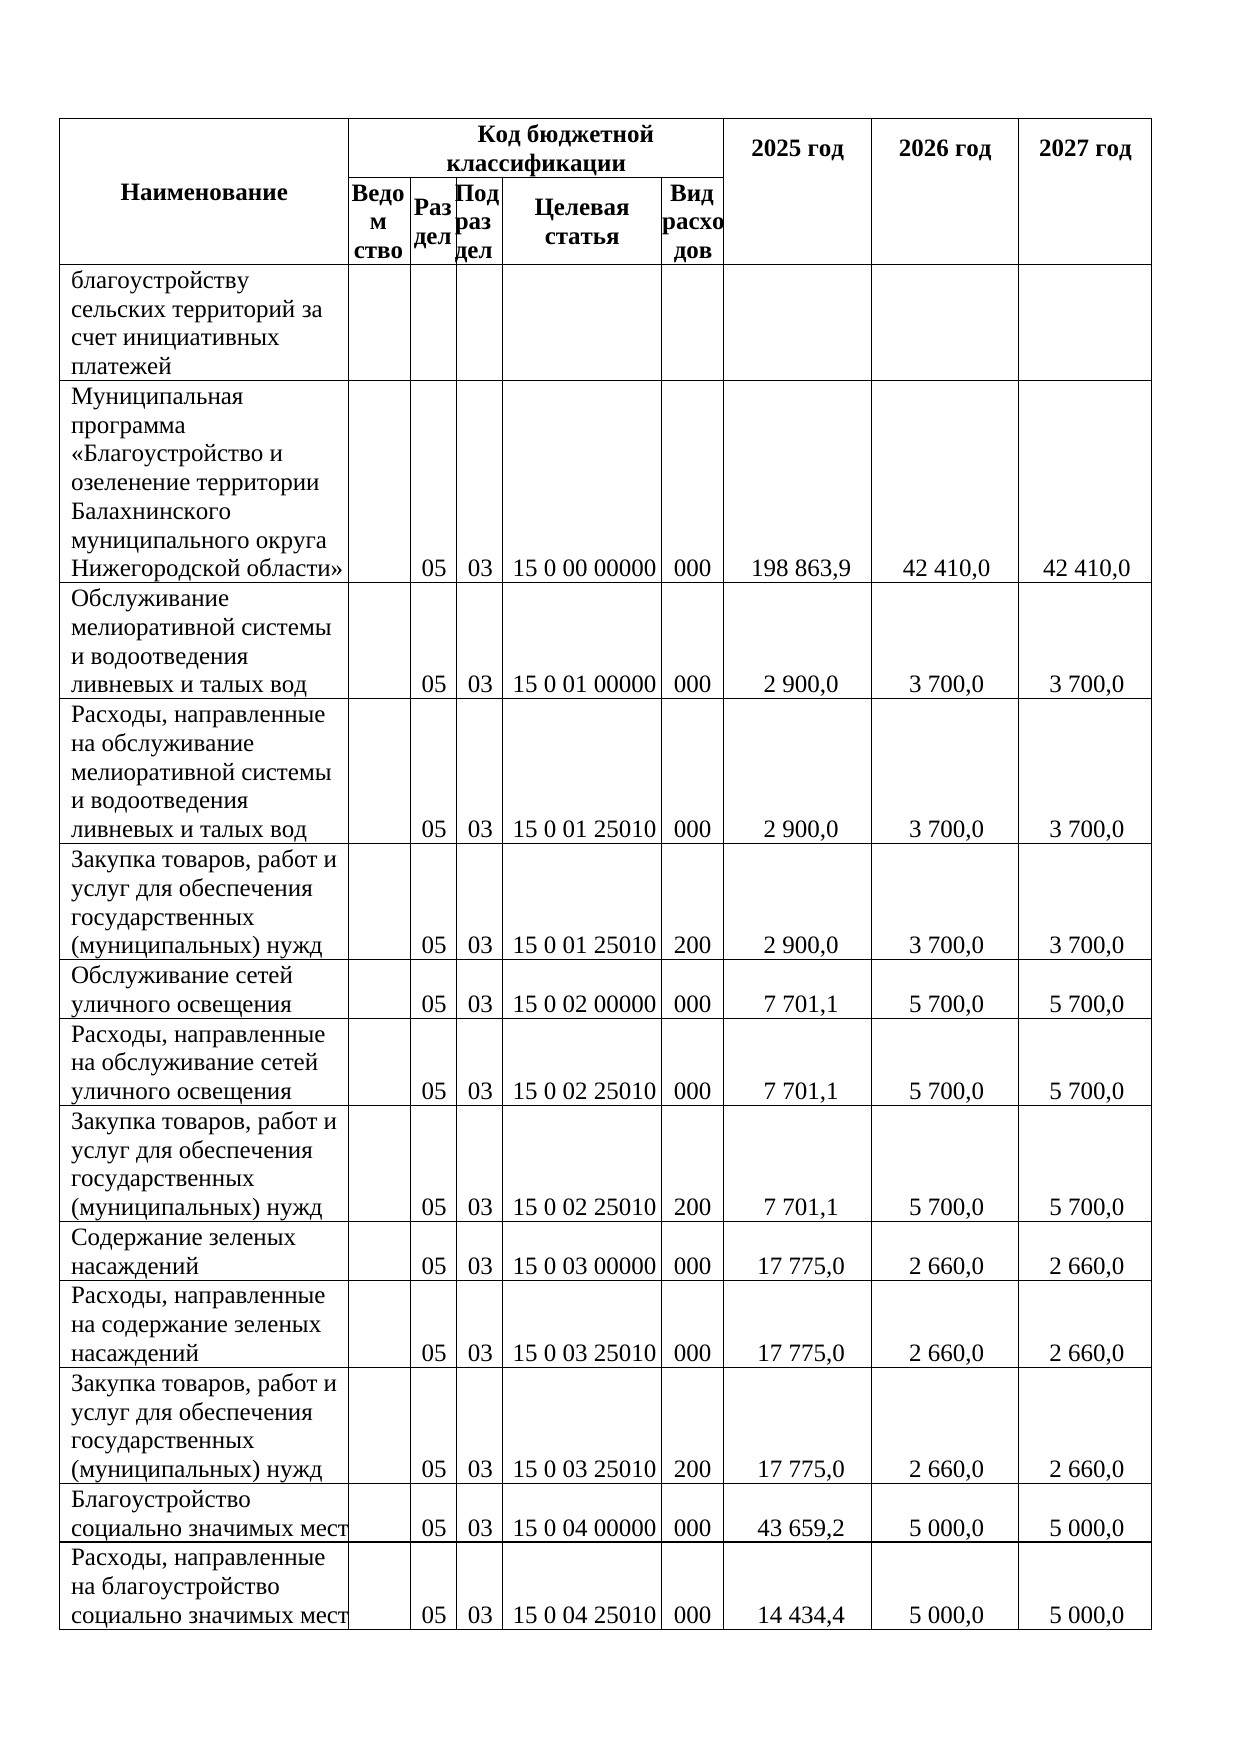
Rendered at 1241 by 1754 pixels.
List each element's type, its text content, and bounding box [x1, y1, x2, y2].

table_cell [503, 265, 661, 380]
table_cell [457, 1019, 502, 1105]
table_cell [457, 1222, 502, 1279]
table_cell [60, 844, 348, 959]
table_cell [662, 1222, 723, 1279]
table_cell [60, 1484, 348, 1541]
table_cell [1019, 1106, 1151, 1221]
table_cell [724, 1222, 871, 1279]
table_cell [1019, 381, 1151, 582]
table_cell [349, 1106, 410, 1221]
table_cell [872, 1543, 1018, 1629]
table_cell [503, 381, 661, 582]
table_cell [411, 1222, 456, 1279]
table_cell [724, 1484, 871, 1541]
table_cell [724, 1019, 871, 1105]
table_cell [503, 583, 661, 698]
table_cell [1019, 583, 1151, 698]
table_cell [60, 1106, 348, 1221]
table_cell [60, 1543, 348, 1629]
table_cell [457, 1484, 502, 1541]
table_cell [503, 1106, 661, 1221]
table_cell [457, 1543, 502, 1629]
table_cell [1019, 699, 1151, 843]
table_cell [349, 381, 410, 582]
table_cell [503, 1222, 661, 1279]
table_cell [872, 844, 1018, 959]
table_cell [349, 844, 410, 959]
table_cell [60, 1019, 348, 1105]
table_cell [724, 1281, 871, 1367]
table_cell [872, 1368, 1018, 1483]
table_cell Целевая статья [503, 178, 661, 264]
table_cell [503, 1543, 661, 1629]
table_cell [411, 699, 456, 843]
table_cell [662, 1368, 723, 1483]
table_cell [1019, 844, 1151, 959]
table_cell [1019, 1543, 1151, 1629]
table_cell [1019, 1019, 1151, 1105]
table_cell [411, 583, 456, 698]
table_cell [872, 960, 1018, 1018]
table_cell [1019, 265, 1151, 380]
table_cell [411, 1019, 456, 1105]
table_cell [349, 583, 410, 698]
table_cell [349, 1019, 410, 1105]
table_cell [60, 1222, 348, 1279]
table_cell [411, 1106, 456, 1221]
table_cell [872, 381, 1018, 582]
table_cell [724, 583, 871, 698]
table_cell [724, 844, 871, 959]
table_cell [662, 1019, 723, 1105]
table_cell Вид расходов [662, 178, 723, 264]
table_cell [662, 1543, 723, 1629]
table_cell Ведом ство [349, 178, 410, 264]
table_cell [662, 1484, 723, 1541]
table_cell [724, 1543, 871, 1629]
table_header 2027 год [1019, 119, 1151, 177]
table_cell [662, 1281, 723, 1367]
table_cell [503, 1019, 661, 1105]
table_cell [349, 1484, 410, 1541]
table_cell [724, 177, 871, 264]
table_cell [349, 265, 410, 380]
table_header Наименование [60, 119, 348, 264]
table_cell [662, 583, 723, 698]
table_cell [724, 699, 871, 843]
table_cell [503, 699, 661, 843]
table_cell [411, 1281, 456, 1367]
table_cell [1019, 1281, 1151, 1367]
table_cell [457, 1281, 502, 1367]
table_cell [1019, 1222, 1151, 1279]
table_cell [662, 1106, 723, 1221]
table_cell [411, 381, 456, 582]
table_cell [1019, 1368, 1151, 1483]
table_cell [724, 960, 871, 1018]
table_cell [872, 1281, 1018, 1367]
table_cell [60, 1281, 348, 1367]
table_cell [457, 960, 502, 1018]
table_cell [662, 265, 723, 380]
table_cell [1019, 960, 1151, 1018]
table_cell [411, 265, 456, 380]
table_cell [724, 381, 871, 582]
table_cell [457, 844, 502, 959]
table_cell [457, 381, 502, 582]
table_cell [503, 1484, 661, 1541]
table_cell [1019, 177, 1151, 264]
table_header 2026 год [872, 119, 1018, 177]
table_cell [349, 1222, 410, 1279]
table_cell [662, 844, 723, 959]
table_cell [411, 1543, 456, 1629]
table_cell Раз дел [411, 178, 456, 264]
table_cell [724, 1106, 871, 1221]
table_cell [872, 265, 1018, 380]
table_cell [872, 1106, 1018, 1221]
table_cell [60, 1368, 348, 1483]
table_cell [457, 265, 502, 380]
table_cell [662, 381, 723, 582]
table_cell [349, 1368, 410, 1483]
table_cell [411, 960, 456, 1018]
table_cell Под раз дел [457, 178, 502, 264]
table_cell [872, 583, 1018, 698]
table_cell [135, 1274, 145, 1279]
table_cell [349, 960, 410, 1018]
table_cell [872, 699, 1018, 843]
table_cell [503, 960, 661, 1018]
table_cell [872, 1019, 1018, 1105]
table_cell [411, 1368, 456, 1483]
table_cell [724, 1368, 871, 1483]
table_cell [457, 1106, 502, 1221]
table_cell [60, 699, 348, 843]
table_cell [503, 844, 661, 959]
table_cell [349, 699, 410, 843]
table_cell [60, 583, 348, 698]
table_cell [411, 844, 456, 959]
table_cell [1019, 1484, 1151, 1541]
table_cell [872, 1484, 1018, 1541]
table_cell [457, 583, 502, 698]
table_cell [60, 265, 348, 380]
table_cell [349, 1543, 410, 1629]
table_header 2025 год [724, 119, 871, 177]
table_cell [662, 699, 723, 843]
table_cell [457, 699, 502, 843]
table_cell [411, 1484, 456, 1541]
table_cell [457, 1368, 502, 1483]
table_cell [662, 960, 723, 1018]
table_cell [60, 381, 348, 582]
table_header Код бюджетной классификации [349, 119, 723, 177]
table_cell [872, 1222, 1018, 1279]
table_cell [872, 177, 1018, 264]
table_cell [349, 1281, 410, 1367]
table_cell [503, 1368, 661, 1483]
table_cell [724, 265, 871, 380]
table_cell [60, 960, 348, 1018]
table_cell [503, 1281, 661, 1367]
